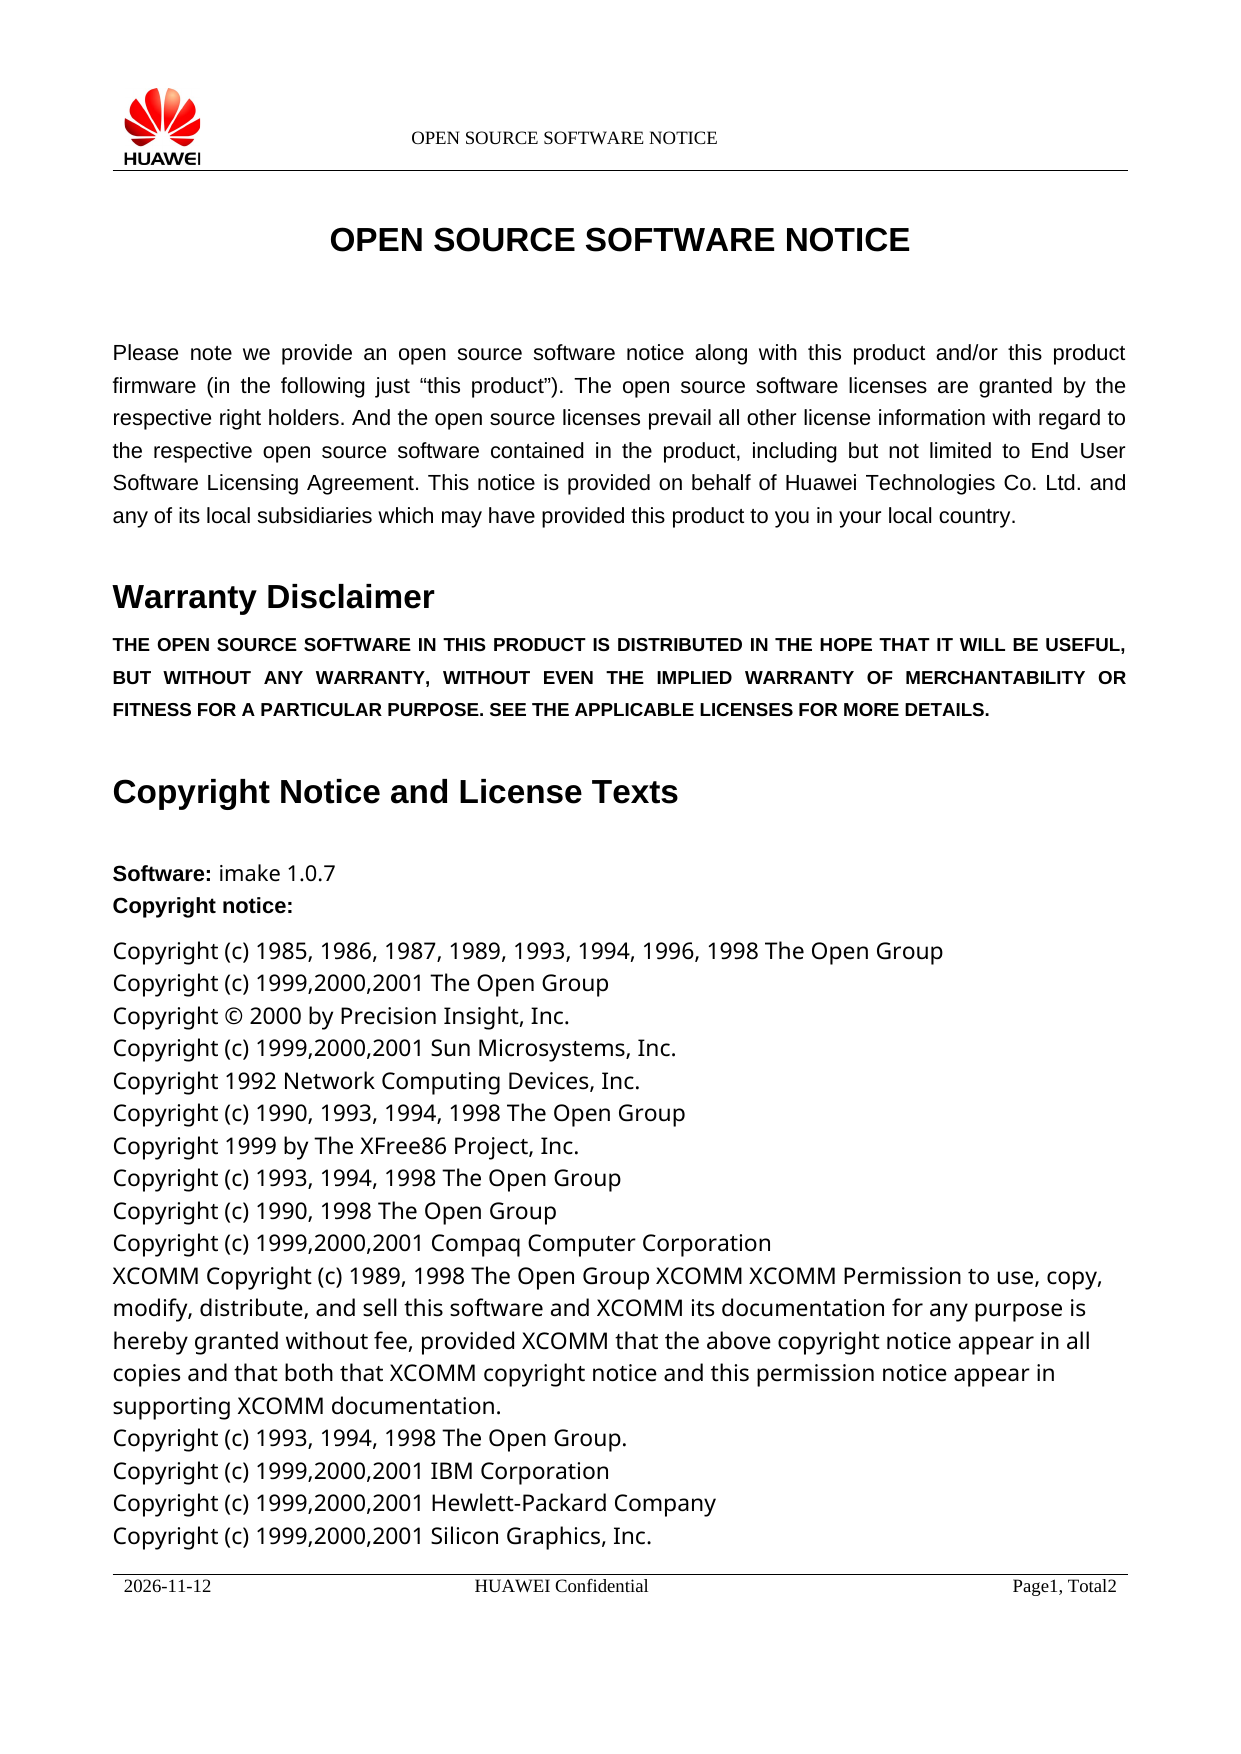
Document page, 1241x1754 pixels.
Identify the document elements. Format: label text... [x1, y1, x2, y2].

text Please note we provide an open source software notice along with this product and/or this product firmware (in the following just “this product”). The open source software licenses are granted by the respective right holders. And the open source licenses prevail all other license information with regard to the respective open source software contained in the product, including but not limited to End User Software Licensing Agreement. This notice is provided on behalf of Huawei Technologies Co. Ltd. and any of its local subsidiaries which may have provided this product to you in your local country. [112, 336, 1128, 531]
text The open source software in this product is distributed in the hope that it will be useful, but WITHOUT ANY WARRANTY, without even the implied warranty of MERCHANTABILITY or FITNESS FOR A PARTICULAR PURPOSE. See the applicable licenses for more details. [112, 629, 1128, 726]
text Copyright Notice and License Texts [112, 759, 1128, 824]
picture [124, 88, 201, 165]
text Copyright notice: [112, 889, 1128, 921]
title Software: imake 1.0.7 [112, 856, 1128, 889]
text OPEN SOURCE SOFTWARE NOTICE [112, 206, 1128, 271]
text Warranty Disclaimer [112, 564, 1128, 629]
